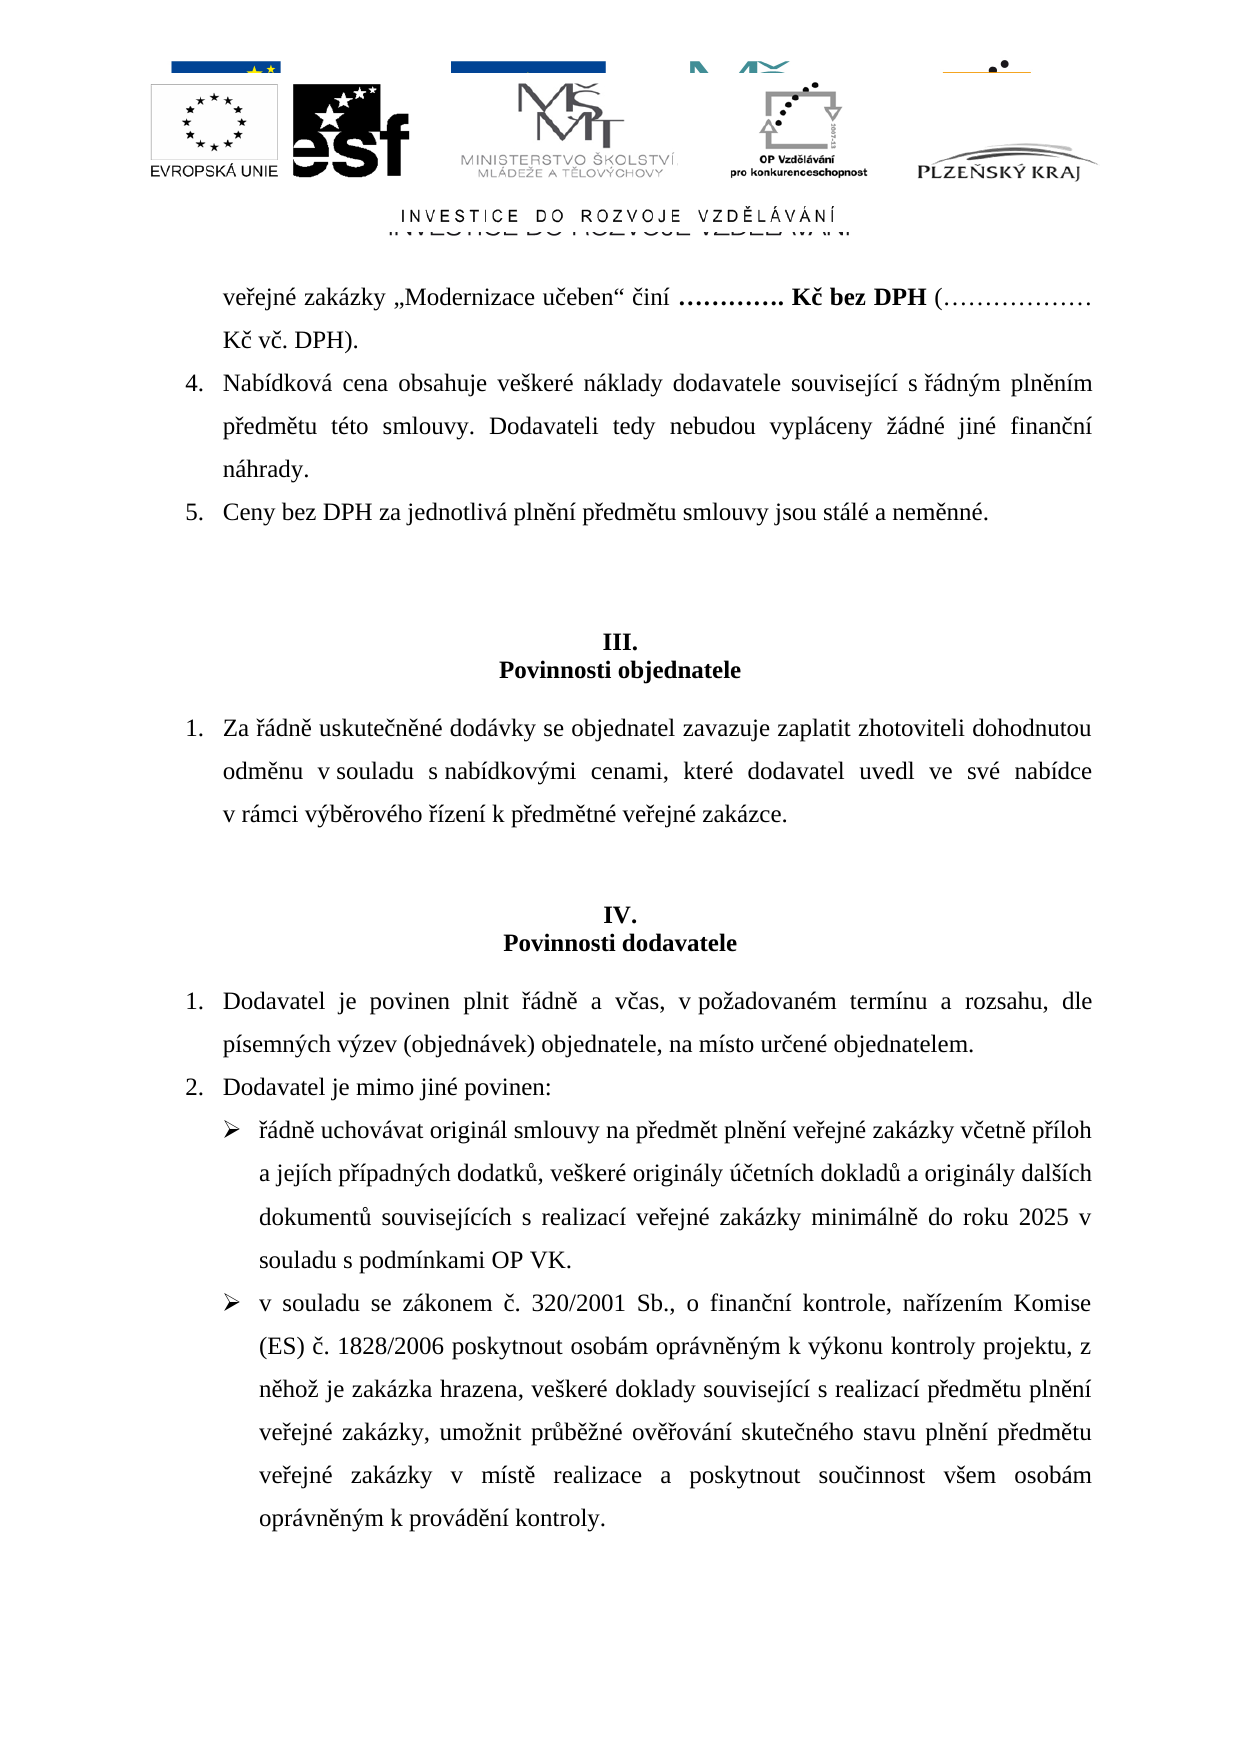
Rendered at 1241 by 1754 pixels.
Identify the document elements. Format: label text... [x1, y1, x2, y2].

text III. [148, 627, 1093, 655]
list Dodavatel je povinen plnit řádně a včas, v požadovaném termínu a rozsahu, dle písemných výzev (objednávek) objednatele, na místo určené objednatelem. [185, 986, 1093, 1058]
list v souladu se zákonem č. 320/2001 Sb., o finanční kontrole, nařízením Komise (ES) č. 1828/2006 poskytnout osobám oprávněným k výkonu kontroly projektu, z něhož je zakázka hrazena, veškeré doklady související s realizací předmětu plnění veřejné zakázky, umožnit průběžné ověřování skutečného stavu plnění předmětu veřejné zakázky v místě realizace a poskytnout součinnost všem osobám oprávněným k provádění kontroly. [222, 1288, 1093, 1532]
list Ceny bez DPH za jednotlivá plnění předmětu smlouvy jsou stálé a neměnné. [185, 497, 1093, 526]
picture [123, 21, 1132, 268]
text Povinnosti dodavatele [148, 928, 1093, 957]
list Za řádně uskutečněné dodávky se objednatel zavazuje zaplatit zhotoviteli dohodnutou odměnu v souladu s nabídkovými cenami, které dodavatel uvedl ve své nabídce v rámci výběrového řízení k předmětné veřejné zakázce. [185, 713, 1093, 828]
text Povinnosti objednatele [148, 655, 1093, 684]
list řádně uchovávat originál smlouvy na předmět plnění veřejné zakázky včetně příloh a jejích případných dodatků, veškeré originály účetních dokladů a originály dalších dokumentů souvisejících s realizací veřejné zakázky minimálně do roku 2025 v souladu s podmínkami OP VK. [222, 1115, 1093, 1273]
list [185, 232, 1093, 353]
list Nabídková cena obsahuje veškeré náklady dodavatele související s řádným plněním předmětu této smlouvy. Dodavateli tedy nebudou vypláceny žádné jiné finanční náhrady. [185, 368, 1093, 483]
text IV. [148, 900, 1093, 928]
list Dodavatel je mimo jiné povinen: [185, 1072, 1093, 1101]
